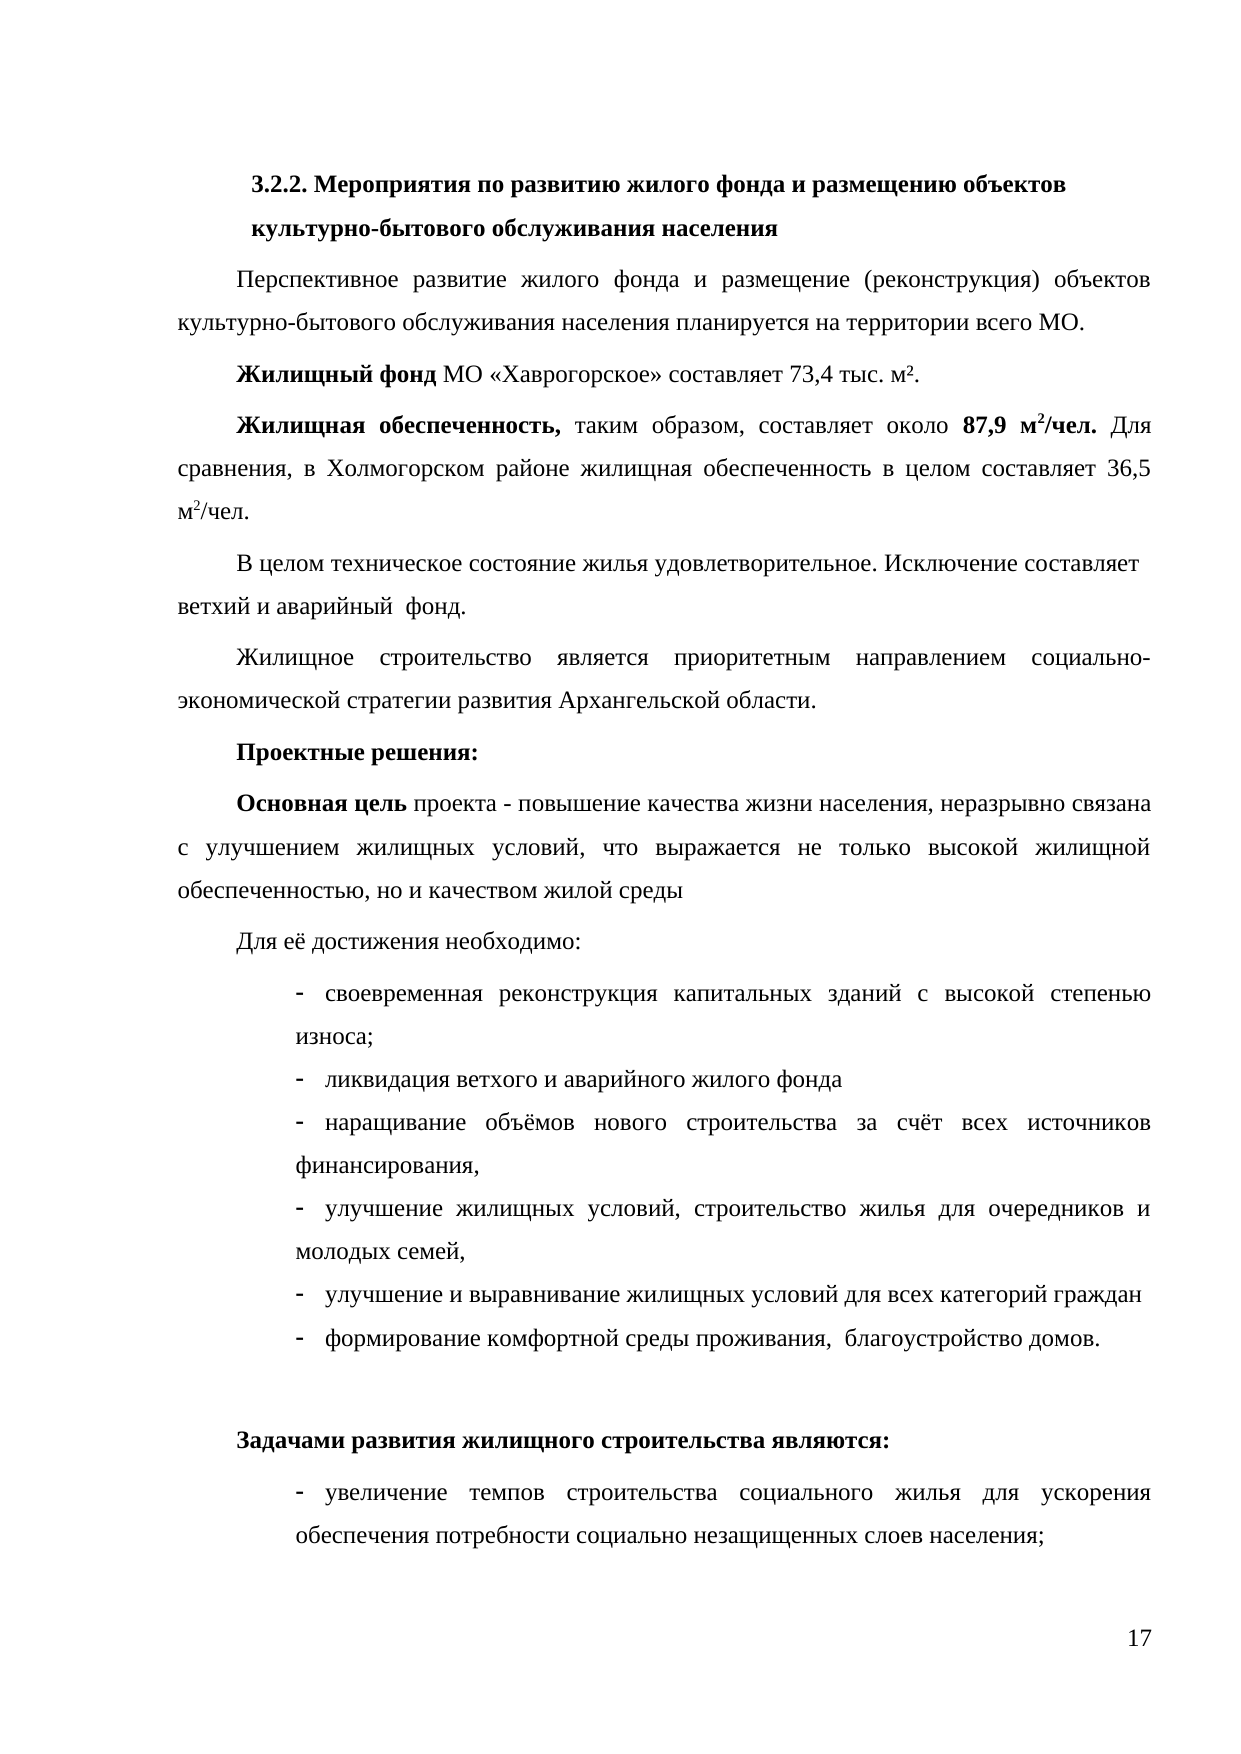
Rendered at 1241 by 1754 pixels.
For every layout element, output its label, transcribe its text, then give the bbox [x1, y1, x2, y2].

list увеличение темпов строительства социального жилья для ускорения обеспечения потребности социально незащищенных слоев населения; [295, 1477, 1152, 1549]
text В целом техническое состояние жилья удовлетворительное. Исключение составляет ветхий и аварийный фонд. [177, 548, 1152, 620]
text Жилищная обеспеченность, таким образом, составляет около 87,9 м2/чел. Для сравнения, в Холмогорском районе жилищная обеспеченность в целом составляет 36,5 м2/чел. [177, 410, 1152, 525]
list улучшение и выравнивание жилищных условий для всех категорий граждан [295, 1279, 1152, 1308]
text Жилищное строительство является приоритетным направлением социально-экономической стратегии развития Архангельской области. [177, 642, 1152, 714]
text Для её достижения необходимо: [177, 926, 1152, 955]
list своевременная реконструкция капитальных зданий с высокой степенью износа; [295, 978, 1152, 1049]
text Жилищный фонд МО «Хаврогорское» составляет 73,4 тыс. м². [177, 359, 1152, 387]
list формирование комфортной среды проживания, благоустройство домов. [295, 1323, 1152, 1351]
text 3.2.2. Мероприятия по развитию жилого фонда и размещению объектов культурно-бытового обслуживания населения [251, 169, 1152, 241]
text Задачами развития жилищного строительства являются: [177, 1426, 1152, 1454]
list ликвидация ветхого и аварийного жилого фонда [295, 1064, 1152, 1093]
list наращивание объёмов нового строительства за счёт всех источников финансирования, [295, 1107, 1152, 1179]
list улучшение жилищных условий, строительство жилья для очередников и молодых семей, [295, 1193, 1152, 1265]
text Перспективное развитие жилого фонда и размещение (реконструкция) объектов культурно-бытового обслуживания населения планируется на территории всего МО. [177, 264, 1152, 336]
text Проектные решения: [177, 737, 1152, 766]
text Основная цель проекта - повышение качества жизни населения, неразрывно связана с улучшением жилищных условий, что выражается не только высокой жилищной обеспеченностью, но и качеством жилой среды [177, 788, 1152, 903]
